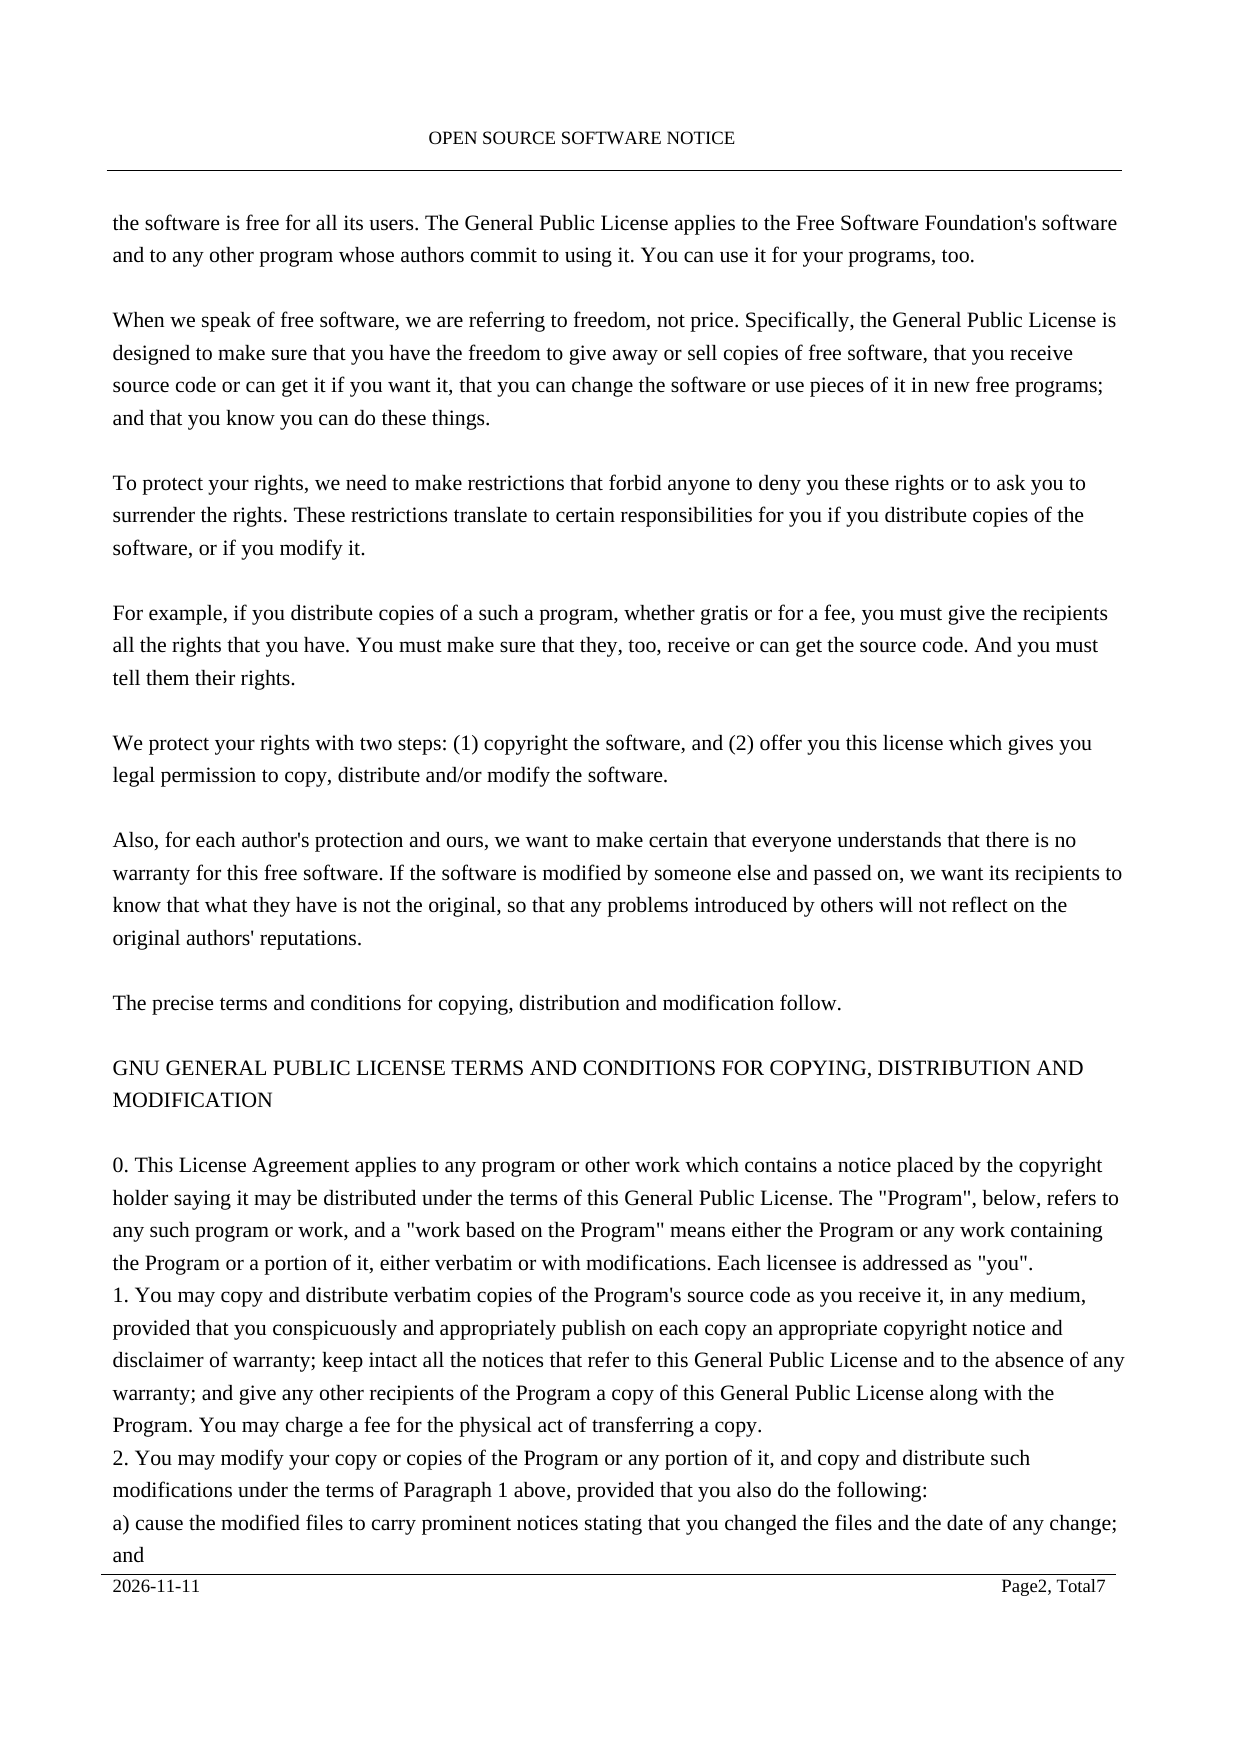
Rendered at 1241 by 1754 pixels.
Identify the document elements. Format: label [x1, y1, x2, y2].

text [112, 206, 1128, 1571]
